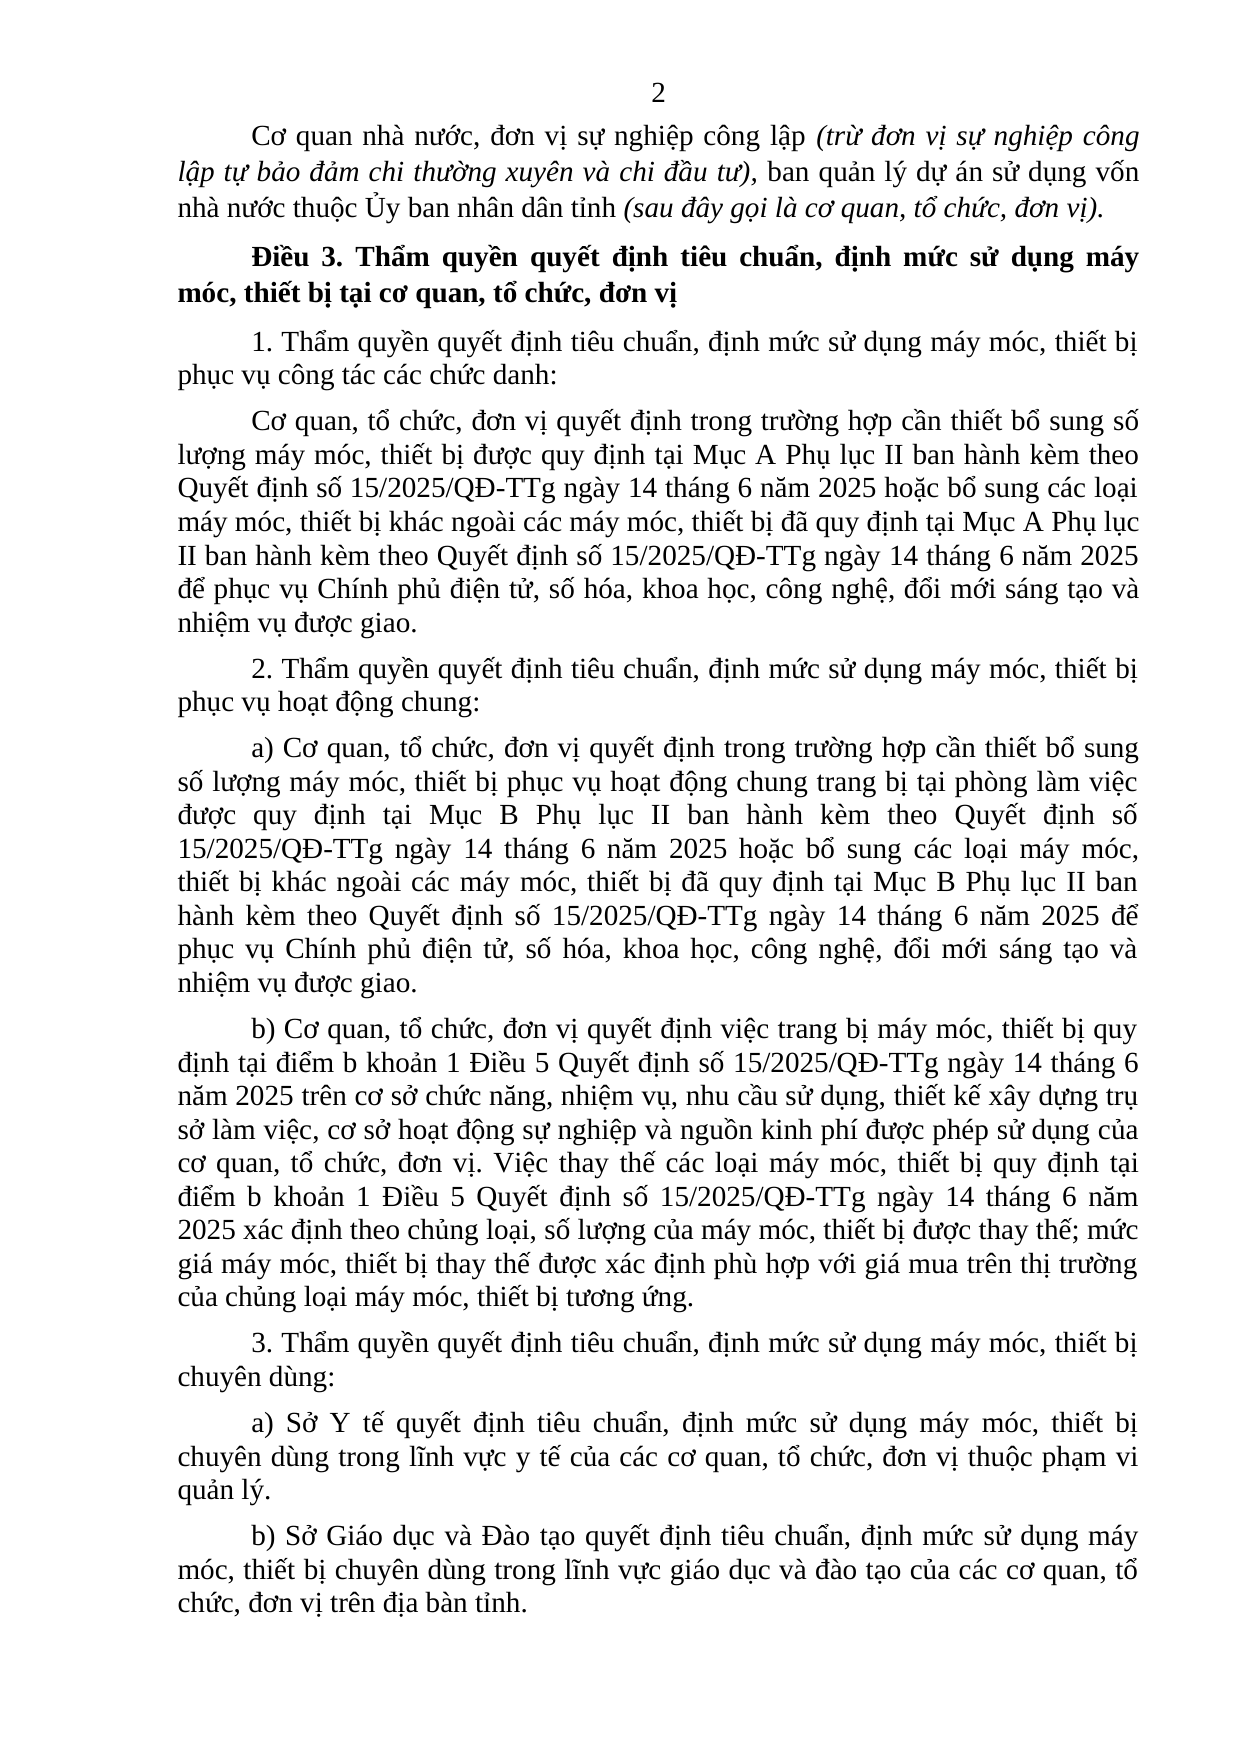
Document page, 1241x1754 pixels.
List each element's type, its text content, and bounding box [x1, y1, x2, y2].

text a) Sở Y tế quyết định tiêu chuẩn, định mức sử dụng máy móc, thiết bị chuyên dùng trong lĩnh vực y tế của các cơ quan, tổ chức, đơn vị thuộc phạm vi quản lý. [177, 1405, 1140, 1506]
text 1. Thẩm quyền quyết định tiêu chuẩn, định mức sử dụng máy móc, thiết bị phục vụ công tác các chức danh: [177, 324, 1140, 391]
text 3. Thẩm quyền quyết định tiêu chuẩn, định mức sử dụng máy móc, thiết bị chuyên dùng: [177, 1326, 1140, 1393]
text Điều 3. Thẩm quyền quyết định tiêu chuẩn, định mức sử dụng máy móc, thiết bị tại cơ quan, tổ chức, đơn vị [177, 239, 1140, 309]
text a) Cơ quan, tổ chức, đơn vị quyết định trong trường hợp cần thiết bổ sung số lượng máy móc, thiết bị phục vụ hoạt động chung trang bị tại phòng làm việc được quy định tại Mục B Phụ lục II ban hành kèm theo Quyết định số 15/2025/QĐ-TTg ngày 14 tháng 6 năm 2025 hoặc bổ sung các loại máy móc, thiết bị khác ngoài các máy móc, thiết bị đã quy định tại Mục B Phụ lục II ban hành kèm theo Quyết định số 15/2025/QĐ-TTg ngày 14 tháng 6 năm 2025 để phục vụ Chính phủ điện tử, số hóa, khoa học, công nghệ, đổi mới sáng tạo và nhiệm vụ được giao. [177, 730, 1140, 999]
text Cơ quan nhà nước, đơn vị sự nghiệp công lập (trừ đơn vị sự nghiệp công lập tự bảo đảm chi thường xuyên và chi đầu tư), ban quản lý dự án sử dụng vốn nhà nước thuộc Ủy ban nhân dân tỉnh (sau đây gọi là cơ quan, tổ chức, đơn vị). [177, 118, 1140, 224]
text b) Sở Giáo dục và Đào tạo quyết định tiêu chuẩn, định mức sử dụng máy móc, thiết bị chuyên dùng trong lĩnh vực giáo dục và đào tạo của các cơ quan, tổ chức, đơn vị trên địa bàn tỉnh. [177, 1518, 1140, 1619]
text b) Cơ quan, tổ chức, đơn vị quyết định việc trang bị máy móc, thiết bị quy định tại điểm b khoản 1 Điều 5 Quyết định số 15/2025/QĐ-TTg ngày 14 tháng 6 năm 2025 trên cơ sở chức năng, nhiệm vụ, nhu cầu sử dụng, thiết kế xây dựng trụ sở làm việc, cơ sở hoạt động sự nghiệp và nguồn kinh phí được phép sử dụng của cơ quan, tổ chức, đơn vị. Việc thay thế các loại máy móc, thiết bị quy định tại điểm b khoản 1 Điều 5 Quyết định số 15/2025/QĐ-TTg ngày 14 tháng 6 năm 2025 xác định theo chủng loại, số lượng của máy móc, thiết bị được thay thế; mức giá máy móc, thiết bị thay thế được xác định phù hợp với giá mua trên thị trường của chủng loại máy móc, thiết bị tương ứng. [177, 1011, 1140, 1313]
text 2. Thẩm quyền quyết định tiêu chuẩn, định mức sử dụng máy móc, thiết bị phục vụ hoạt động chung: [177, 651, 1140, 718]
text Cơ quan, tổ chức, đơn vị quyết định trong trường hợp cần thiết bổ sung số lượng máy móc, thiết bị được quy định tại Mục A Phụ lục II ban hành kèm theo Quyết định số 15/2025/QĐ-TTg ngày 14 tháng 6 năm 2025 hoặc bổ sung các loại máy móc, thiết bị khác ngoài các máy móc, thiết bị đã quy định tại Mục A Phụ lục II ban hành kèm theo Quyết định số 15/2025/QĐ-TTg ngày 14 tháng 6 năm 2025 để phục vụ Chính phủ điện tử, số hóa, khoa học, công nghệ, đổi mới sáng tạo và nhiệm vụ được giao. [177, 403, 1140, 638]
